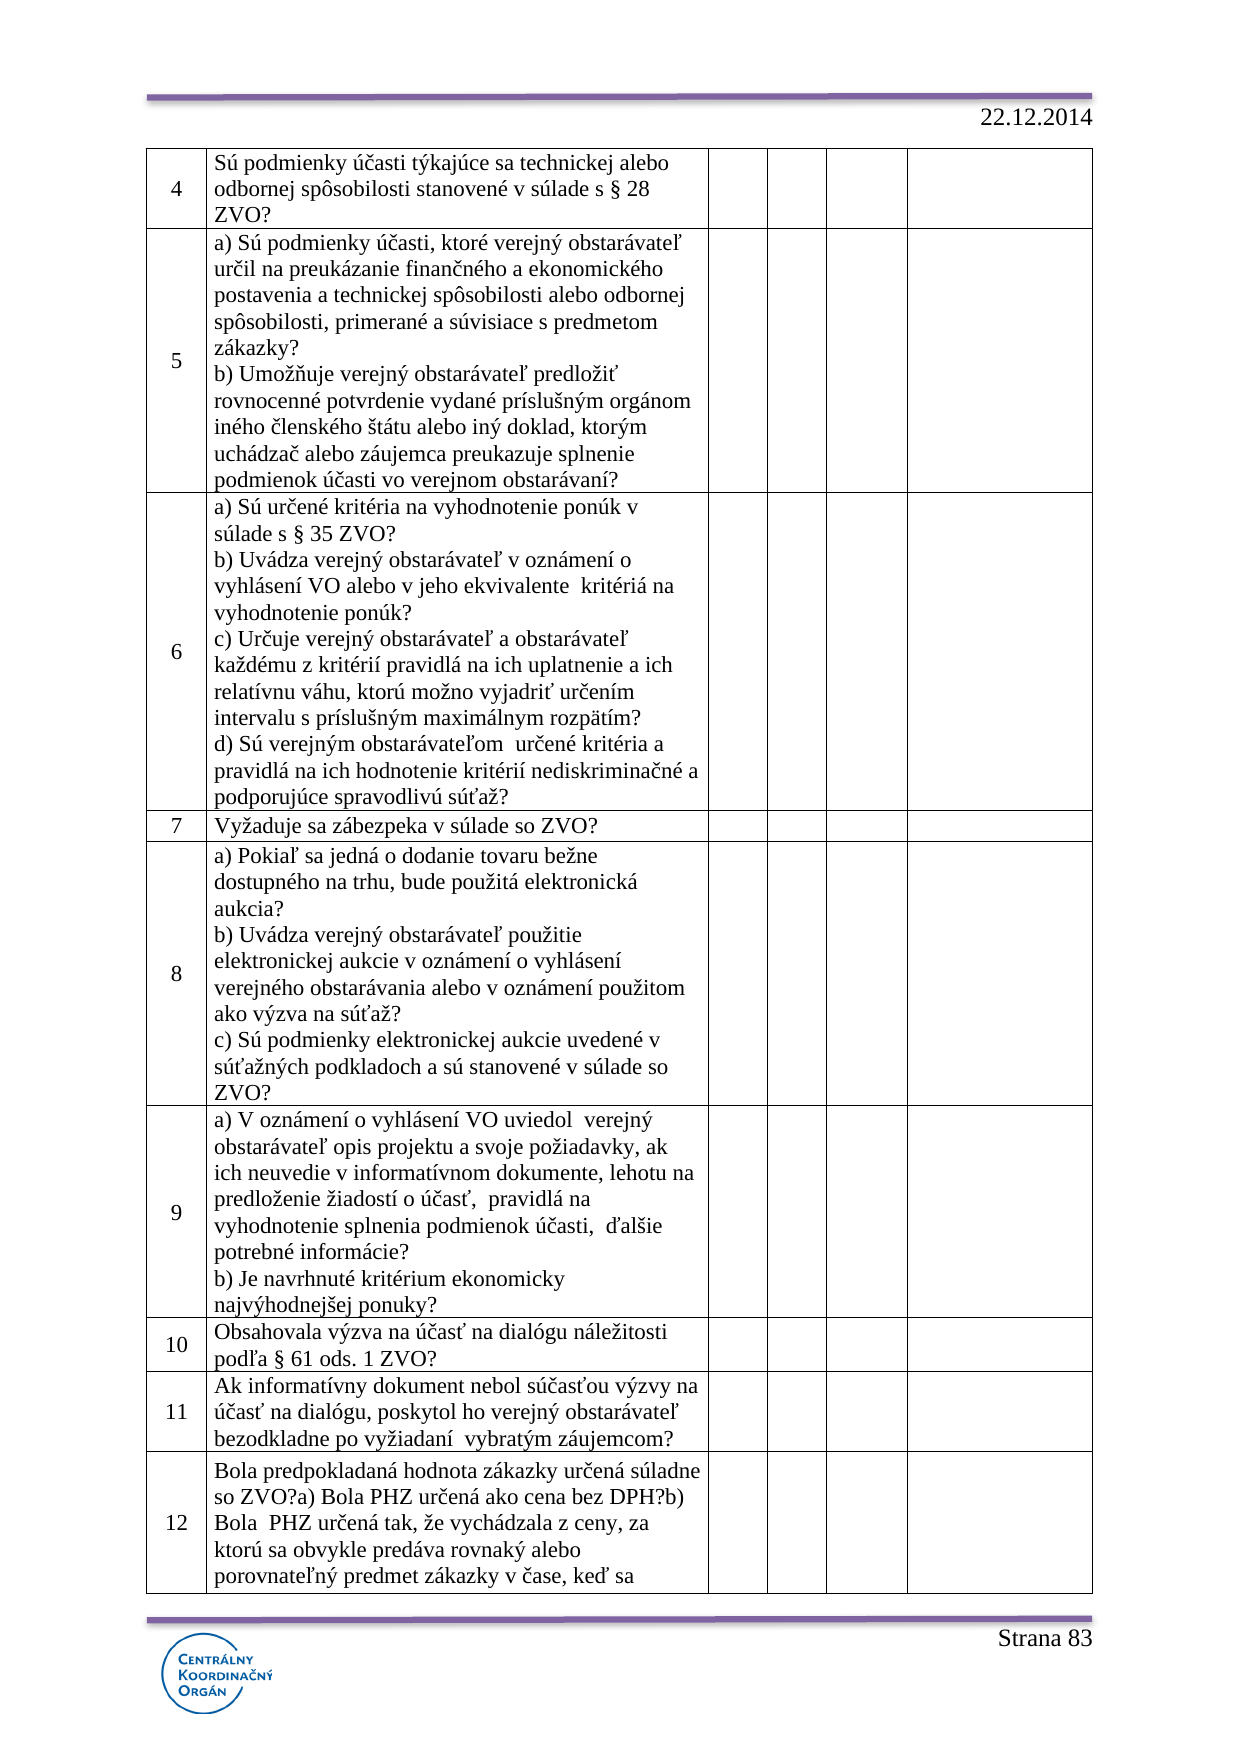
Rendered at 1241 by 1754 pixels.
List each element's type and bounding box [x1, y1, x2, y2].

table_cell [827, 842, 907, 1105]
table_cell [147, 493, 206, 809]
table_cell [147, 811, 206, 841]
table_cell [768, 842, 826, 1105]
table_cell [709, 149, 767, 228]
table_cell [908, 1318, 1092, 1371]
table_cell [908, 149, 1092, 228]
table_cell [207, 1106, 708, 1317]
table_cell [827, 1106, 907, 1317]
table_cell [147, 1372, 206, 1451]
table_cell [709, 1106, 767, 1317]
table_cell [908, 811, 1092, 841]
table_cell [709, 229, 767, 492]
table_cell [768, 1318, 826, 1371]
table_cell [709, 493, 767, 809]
picture [159, 1631, 272, 1713]
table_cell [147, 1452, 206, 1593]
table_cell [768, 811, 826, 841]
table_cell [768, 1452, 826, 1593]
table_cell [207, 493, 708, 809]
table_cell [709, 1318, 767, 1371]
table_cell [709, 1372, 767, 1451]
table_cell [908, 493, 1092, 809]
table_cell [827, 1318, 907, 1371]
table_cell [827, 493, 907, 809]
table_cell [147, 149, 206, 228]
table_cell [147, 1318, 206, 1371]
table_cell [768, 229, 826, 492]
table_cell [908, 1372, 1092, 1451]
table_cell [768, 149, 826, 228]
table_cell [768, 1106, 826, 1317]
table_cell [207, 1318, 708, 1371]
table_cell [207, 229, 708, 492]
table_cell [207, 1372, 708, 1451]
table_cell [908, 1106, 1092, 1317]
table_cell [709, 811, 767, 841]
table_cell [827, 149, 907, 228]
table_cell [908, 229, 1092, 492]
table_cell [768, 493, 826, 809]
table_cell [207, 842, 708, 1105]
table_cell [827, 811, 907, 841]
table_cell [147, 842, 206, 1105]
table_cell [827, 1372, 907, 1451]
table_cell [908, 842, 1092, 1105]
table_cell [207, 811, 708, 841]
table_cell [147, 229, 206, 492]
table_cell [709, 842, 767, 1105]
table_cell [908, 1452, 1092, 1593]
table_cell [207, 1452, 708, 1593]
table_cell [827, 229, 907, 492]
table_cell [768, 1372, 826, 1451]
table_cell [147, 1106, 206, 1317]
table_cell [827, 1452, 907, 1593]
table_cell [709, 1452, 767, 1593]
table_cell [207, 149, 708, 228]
